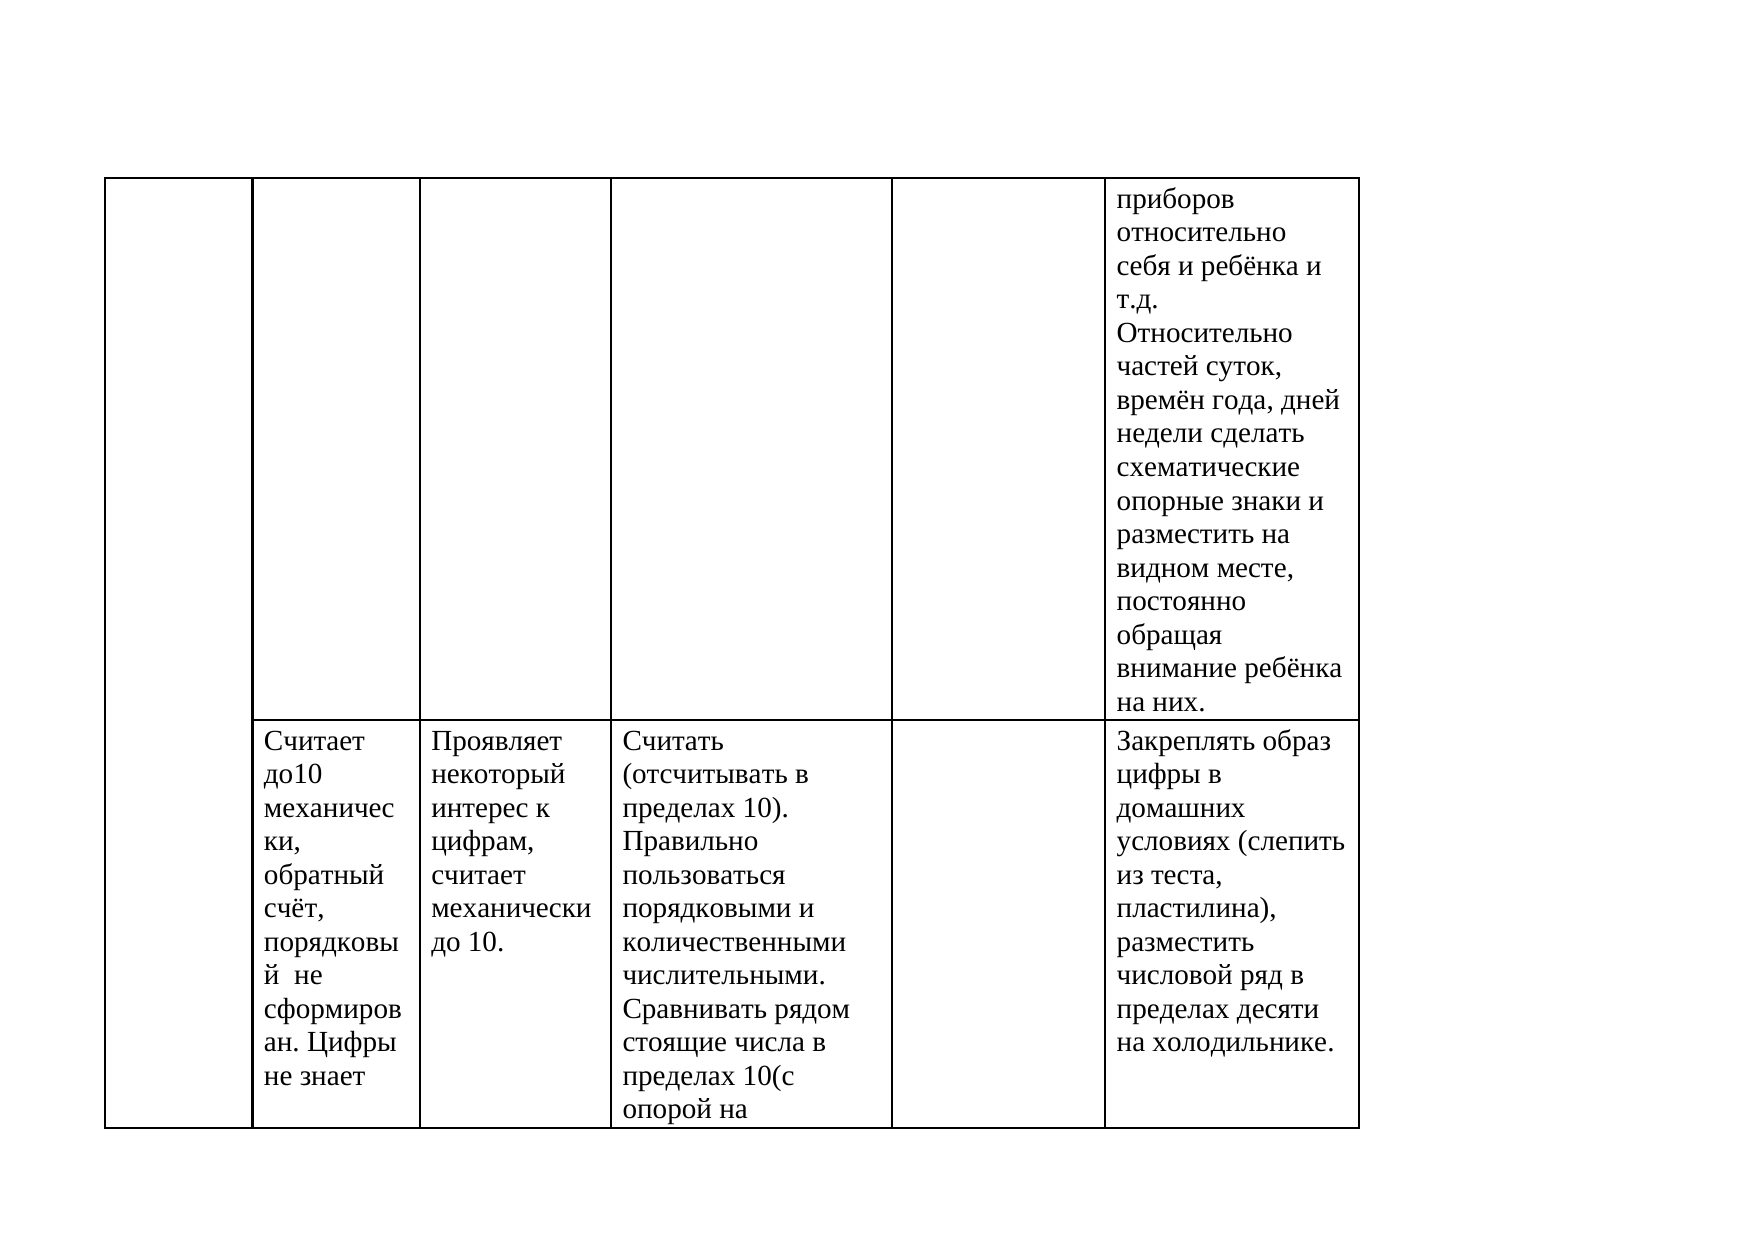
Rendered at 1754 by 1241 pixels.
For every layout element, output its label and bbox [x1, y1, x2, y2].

table_cell [254, 179, 419, 719]
table_cell [421, 179, 610, 719]
table_cell [1106, 721, 1358, 1127]
table_cell [1106, 179, 1358, 719]
table_cell [254, 721, 419, 1127]
table_cell [612, 179, 891, 719]
table_cell [612, 721, 891, 1127]
table_cell [421, 721, 610, 1127]
table_cell [893, 721, 1104, 1127]
table_cell [893, 179, 1104, 719]
